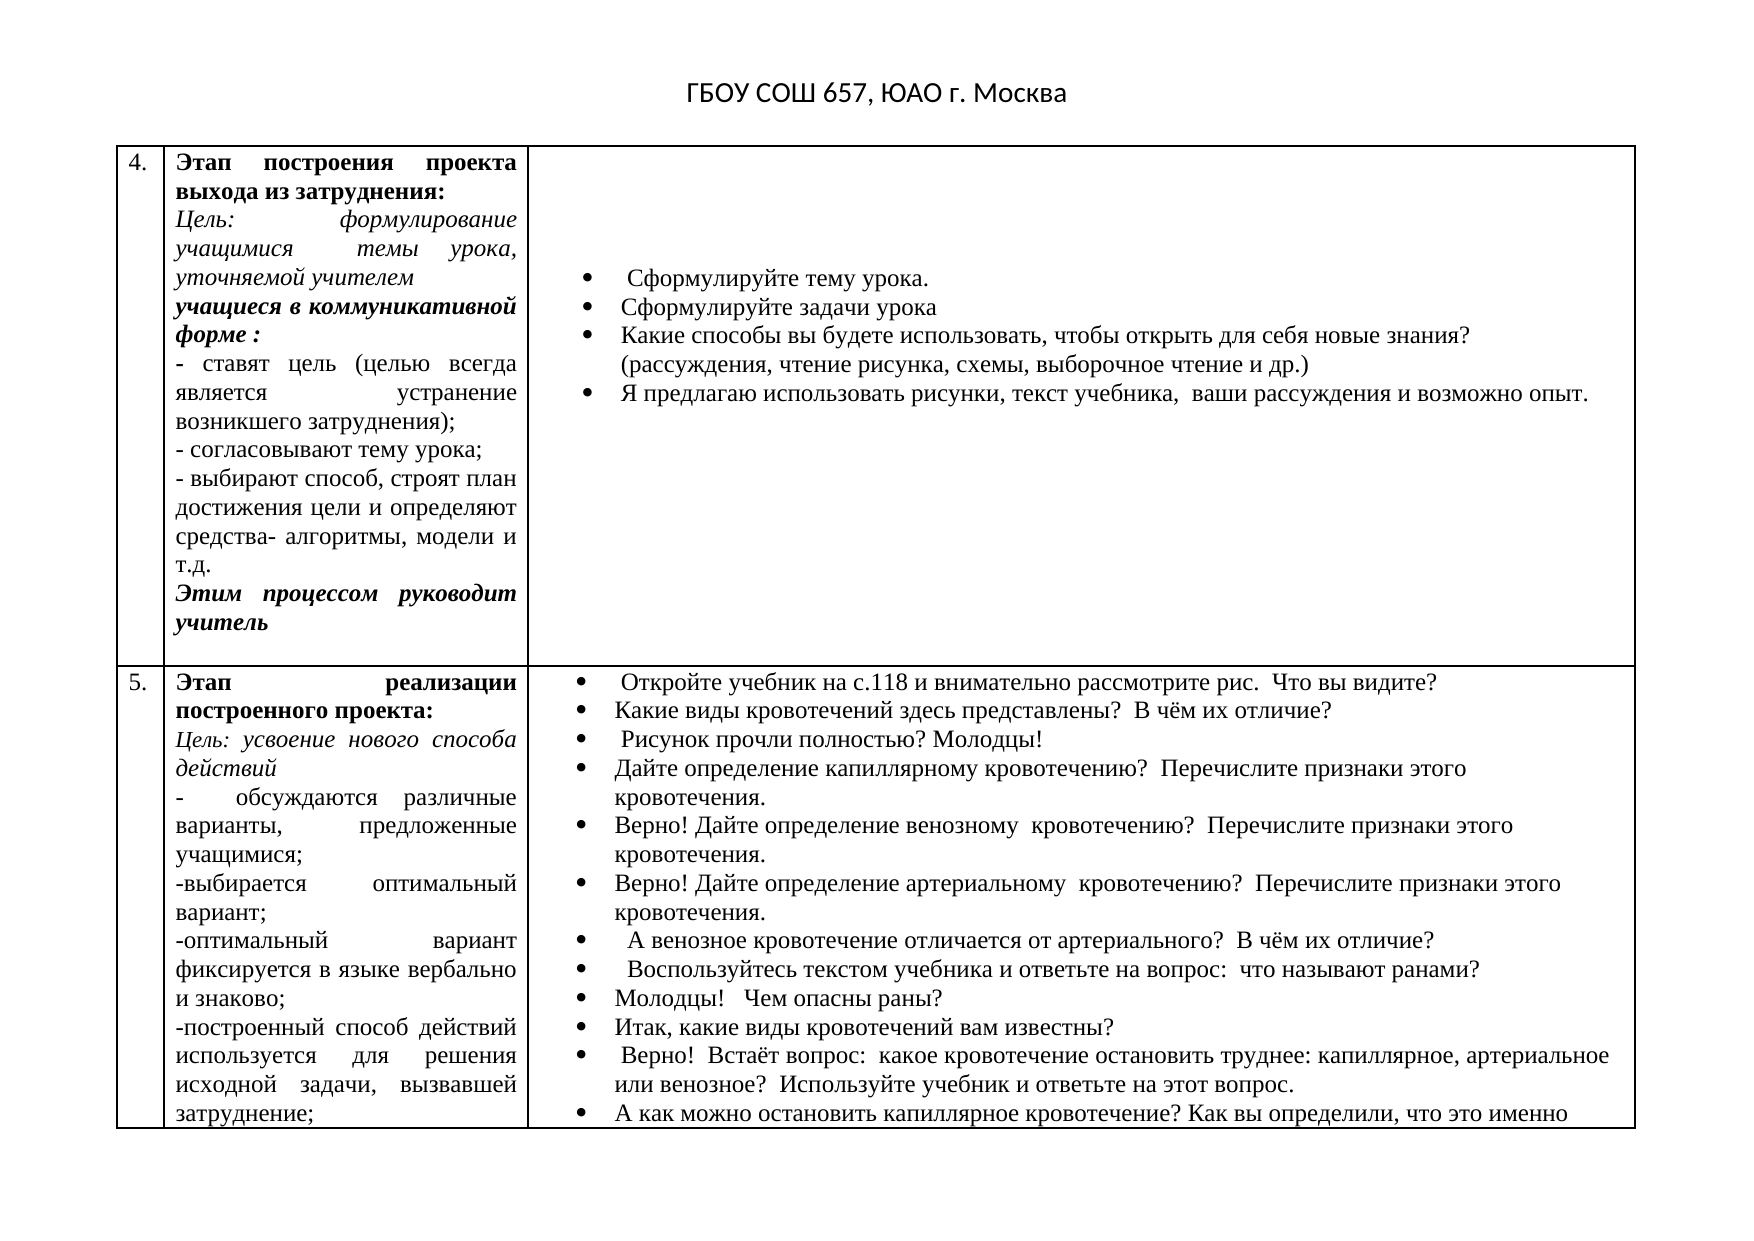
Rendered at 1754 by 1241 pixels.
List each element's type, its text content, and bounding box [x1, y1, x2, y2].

table_cell [118, 667, 163, 1127]
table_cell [165, 667, 527, 1127]
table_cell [529, 667, 1634, 1127]
table_cell Сформулируйте тему урока. Сформулируйте задачи урока Какие способы вы будете использовать, чтобы открыть для себя новые знания? (рассуждения, чтение рисунка, схемы, выборочное чтение и др.) Я предлагаю использовать рисунки, текст учебника, ваши рассуждения и возможно опыт. [529, 147, 1634, 664]
table_cell Этап построения проекта выхода из затруднения: Цель: формулирование учащимися темы урока, уточняемой учителем учащиеся в коммуникативной форме : - ставят цель (целью всегда является устранение возникшего затруднения); - согласовывают тему урока; - выбирают способ, строят план достижения цели и определяют средства- алгоритмы, модели и т.д. Этим процессом руководит учитель [165, 147, 527, 664]
table_cell [118, 147, 163, 664]
